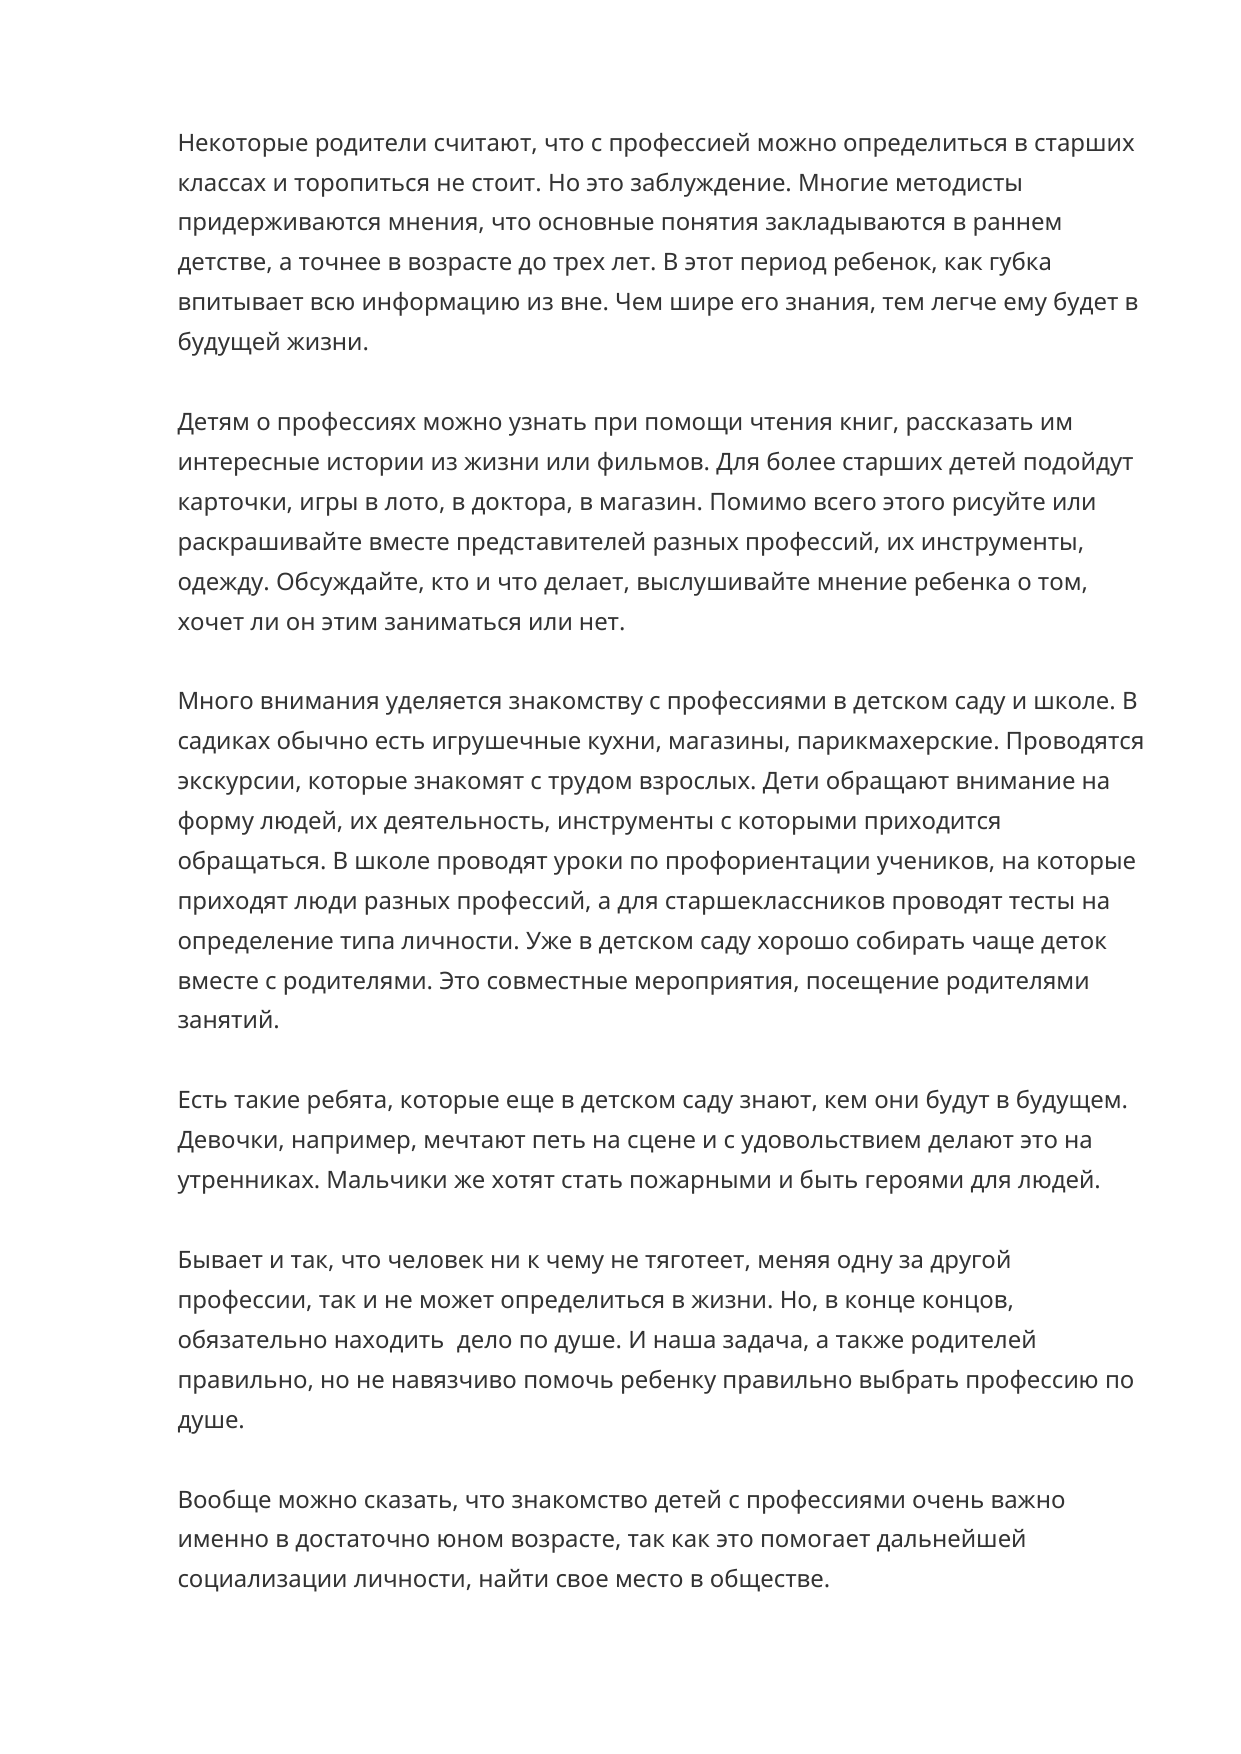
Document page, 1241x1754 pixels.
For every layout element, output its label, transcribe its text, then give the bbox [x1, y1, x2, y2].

text Много внимания уделяется знакомству с профессиями в детском саду и школе. В садиках обычно есть игрушечные кухни, магазины, парикмахерские. Проводятся экскурсии, которые знакомят с трудом взрослых. Дети обращают внимание на форму людей, их деятельность, инструменты с которыми приходится обращаться. В школе проводят уроки по профориентации учеников, на которые приходят люди разных профессий, а для старшеклассников проводят тесты на определение типа личности. Уже в детском саду хорошо собирать чаще деток вместе с родителями. Это совместные мероприятия, посещение родителями занятий. [177, 677, 1152, 1036]
text Бывает и так, что человек ни к чему не тяготеет, меняя одну за другой профессии, так и не может определиться в жизни. Но, в конце концов, обязательно находить дело по душе. И наша задача, а также родителей правильно, но не навязчиво помочь ребенку правильно выбрать профессию по душе. [177, 1236, 1152, 1435]
text Вообще можно сказать, что знакомство детей с профессиями очень важно именно в достаточно юном возрасте, так как это помогает дальнейшей социализации личности, найти свое место в обществе. [177, 1475, 1152, 1595]
text Некоторые родители считают, что с профессией можно определиться в старших классах и торопиться не стоит. Но это заблуждение. Многие методисты придерживаются мнения, что основные понятия закладываются в раннем детстве, а точнее в возрасте до трех лет. В этот период ребенок, как губка впитывает всю информацию из вне. Чем шире его знания, тем легче ему будет в будущей жизни. [177, 118, 1152, 357]
text Детям о профессиях можно узнать при помощи чтения книг, рассказать им интересные истории из жизни или фильмов. Для более старших детей подойдут карточки, игры в лото, в доктора, в магазин. Помимо всего этого рисуйте или раскрашивайте вместе представителей разных профессий, их инструменты, одежду. Обсуждайте, кто и что делает, выслушивайте мнение ребенка о том, хочет ли он этим заниматься или нет. [177, 397, 1152, 637]
text Есть такие ребята, которые еще в детском саду знают, кем они будут в будущем. Девочки, например, мечтают петь на сцене и с удовольствием делают это на утренниках. Мальчики же хотят стать пожарными и быть героями для людей. [177, 1076, 1152, 1196]
